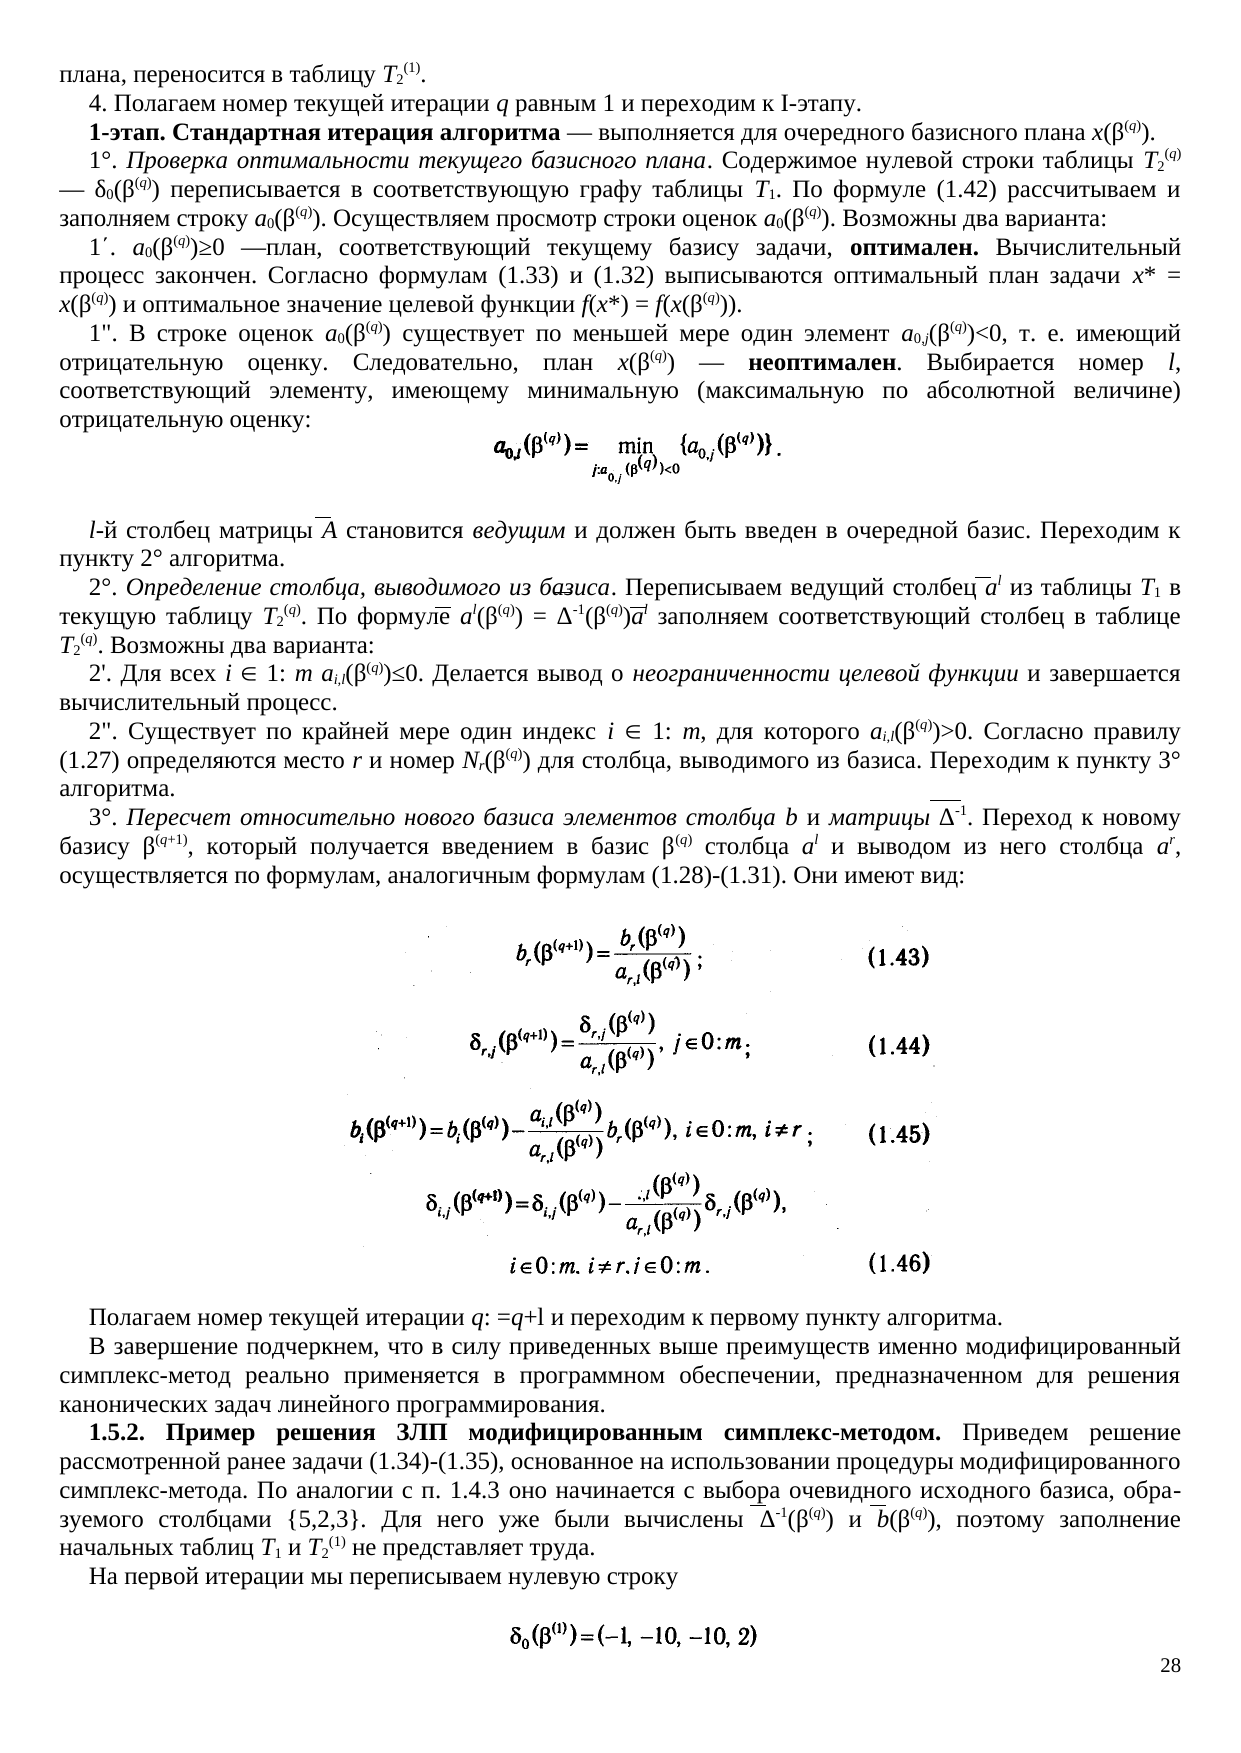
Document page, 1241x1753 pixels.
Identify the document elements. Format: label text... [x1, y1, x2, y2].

text В завершение подчеркнем, что в силу приведенных выше преимуществ именно модифицированный симплекс-метод реально применяется в программном обеспечении, предназначенном для решения канонических задач линейного программирования. [59, 1331, 1181, 1417]
picture [333, 917, 937, 1274]
picture [493, 1618, 777, 1652]
text На первой итерации мы переписываем нулевую строку [59, 1561, 1181, 1590]
text 4. Полагаем номер текущей итерации q равным 1 и переходим к I-этапу. [59, 88, 1181, 117]
text 1΄. a0(β(q))≥0 —план, соответствующий текущему базису задачи, оптимален. Вычислительный процесс закончен. Согласно формулам (1.33) и (1.32) выписываются оптимальный план задачи х* = x(β(q)) и оптимальное значение целевой функции f(х*) = f(x(β(q))). [59, 232, 1181, 318]
text 2". Существует по крайней мере один индекс i 1: m, для которого аi,l(β(q))>0. Согласно правилу (1.27) определяются место r и номер Nr(β(q)) для столбца, выводимого из базиса. Переходим к пункту 3° алгоритма. [59, 716, 1181, 802]
text 1-этап. Стандартная итерация алгоритма — выполняется для очередного базисного плана x(β(q)). [59, 117, 1181, 145]
text l-й столбец матрицы A становится ведущим и должен быть введен в очередной базис. Переходим к пункту 2° алгоритма. [59, 515, 1181, 572]
picture [466, 432, 803, 486]
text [59, 59, 1181, 88]
text Полагаем номер текущей итерации q: =q+l и переходим к первому пункту алгоритма. [59, 1302, 1181, 1331]
text 2'. Для всех i 1: m аi,l(β(q))≤0. Делается вывод о неограниченности целевой функции и завершается вычислительный процесс. [59, 658, 1181, 716]
text 1°. Проверка оптимальности текущего базисного плана. Содержимое нулевой строки таблицы T2(q) — δ0(β(q)) переписывается в соответствующую графу таблицы T1. По формуле (1.42) рассчитываем и заполняем строку a0(β(q)). Осуществляем просмотр строки оценок a0(β(q)). Возможны два варианта: [59, 145, 1181, 232]
text 1.5.2. Пример решения ЗЛП модифицированным симплекс-методом. Приведем решение рассмотренной ранее задачи (1.34)-(1.35), основанное на использовании процедуры модифицированного симплекс-метода. По аналогии с п. 1.4.3 оно начинается с выбора очевидного исходного базиса, образуемого столбцами {5,2,3}. Для него уже были вычислены Δ-1(β(q)) и b(β(q)), поэтому заполнение начальных таблиц T1 и Т2(1) не представляет труда. [59, 1417, 1181, 1561]
text 2°. Определение столбца, выводимого из базиса. Переписываем ведущий столбец аl из таблицы T1 в текущую таблицу Т2(q). По формуле аl(β(q)) = Δ-1(β(q))аl заполняем соответствующий столбец в таблице Т2(q). Возможны два варианта: [59, 572, 1181, 658]
text 1". В строке оценок a0(β(q)) существует по меньшей мере один элемент a0,j(β(q))<0, т. е. имеющий отрицательную оценку. Следовательно, план x(β(q)) — неоптимален. Выбирается номер l, соответствующий элементу, имеющему минимальную (максимальную по абсолютной величине) отрицательную оценку: [59, 318, 1181, 433]
text 3°. Пересчет относительно нового базиса элементов столбца b и матрицы Δ-1. Переход к новому базису β(q+1), который получается введением в базис β(q) столбца аl и выводом из него столбца аr, осуществляется по формулам, аналогичным формулам (1.28)-(1.31). Они имеют вид: [59, 802, 1181, 888]
